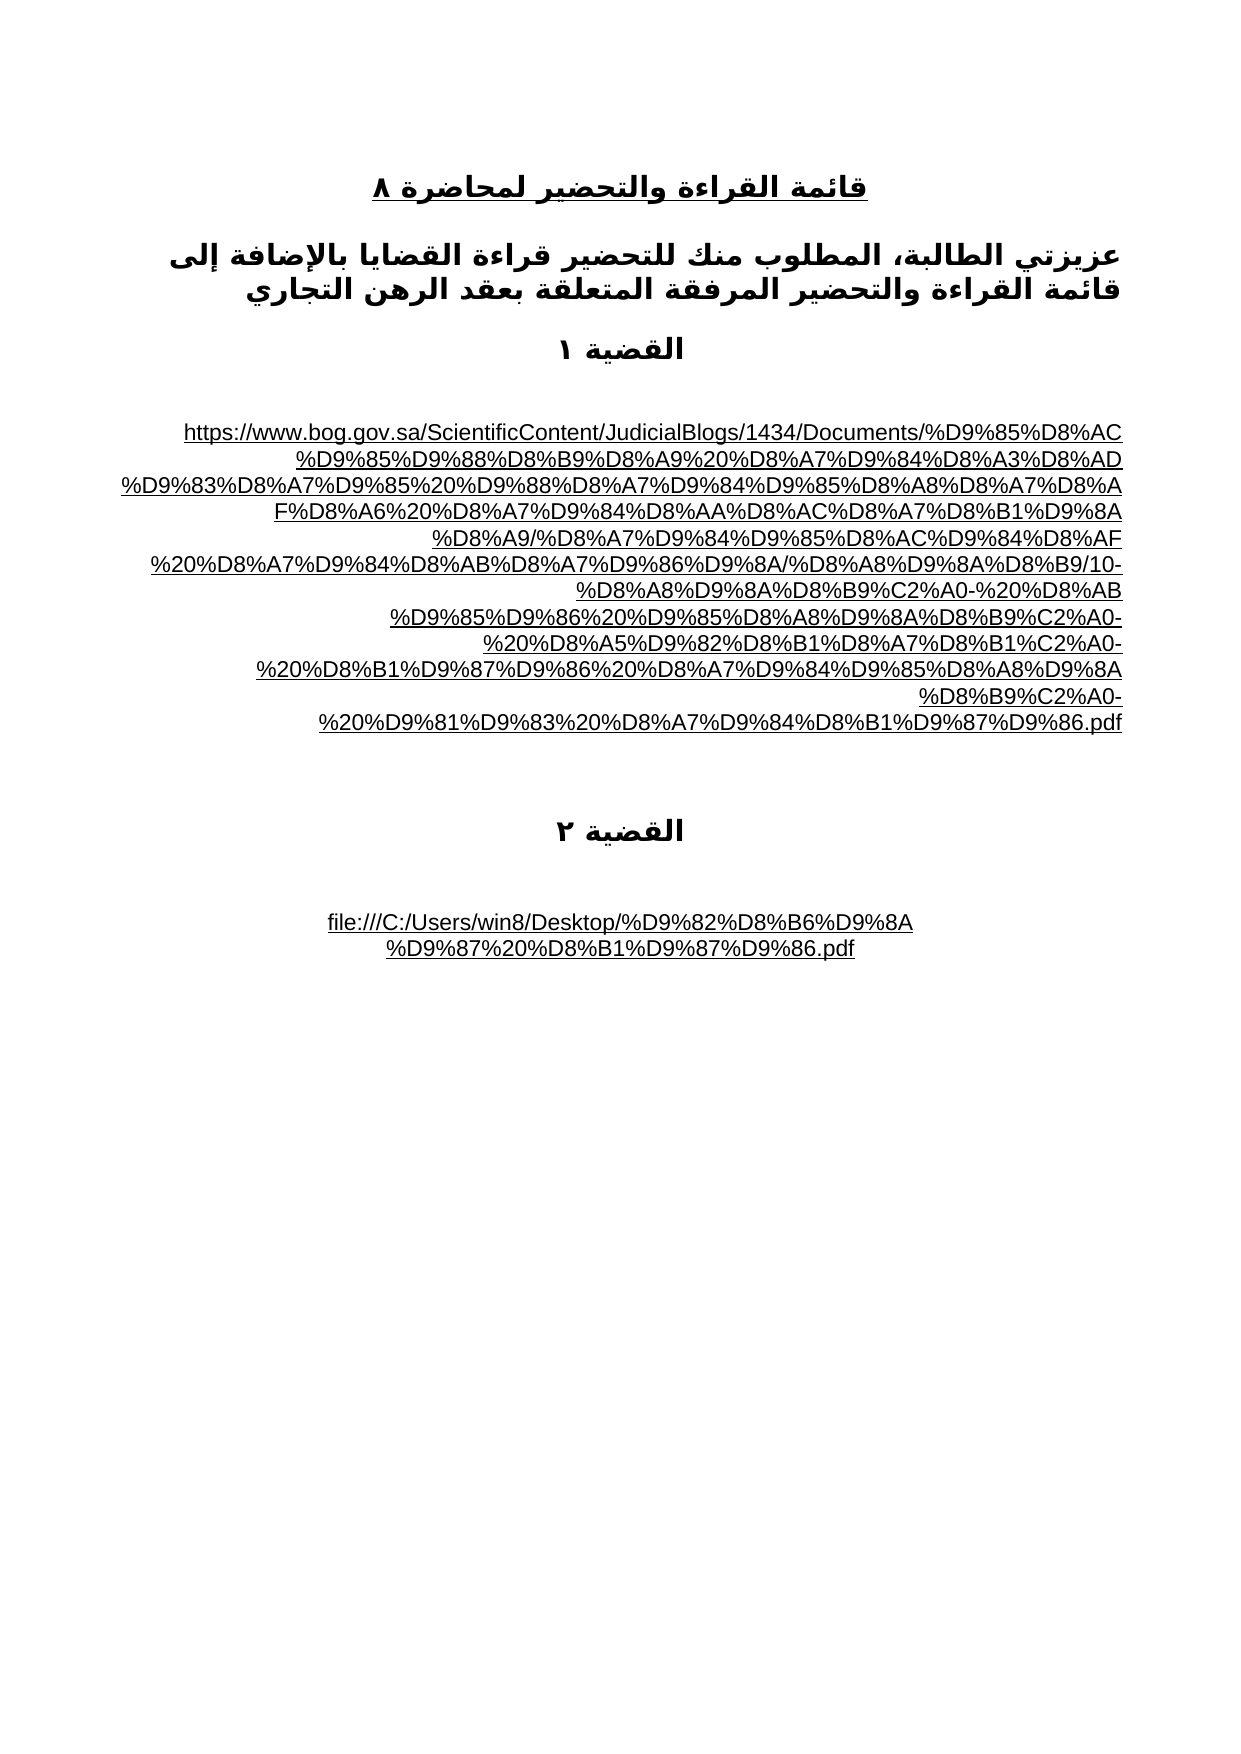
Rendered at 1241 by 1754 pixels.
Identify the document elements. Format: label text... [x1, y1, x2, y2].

text file:///C:/Users/win8/Desktop/%D9%82%D8%B6%D9%8A%D9%87%20%D8%B1%D9%87%D9%86.pdf [118, 909, 1122, 962]
text قائمة القراءة والتحضير لمحاضرة ٨ [118, 171, 1122, 205]
text القضية ١ [118, 333, 1122, 367]
text https://www.bog.gov.sa/ScientificContent/JudicialBlogs/1434/Documents/%D9%85%D8%AC%D9%85%D9%88%D8%B9%D8%A9%20%D8%A7%D9%84%D8%A3%D8%AD%D9%83%D8%A7%D9%85%20%D9%88%D8%A7%D9%84%D9%85%D8%A8%D8%A7%D8%AF%D8%A6%20%D8%A7%D9%84%D8%AA%D8%AC%D8%A7%D8%B1%D9%8A%D8%A9/%D8%A7%D9%84%D9%85%D8%AC%D9%84%D8%AF%20%D8%A7%D9%84%D8%AB%D8%A7%D9%86%D9%8A/%D8%A8%D9%8A%D8%B9/10-%D8%A8%D9%8A%D8%B9%C2%A0-%20%D8%AB%D9%85%D9%86%20%D9%85%D8%A8%D9%8A%D8%B9%C2%A0-%20%D8%A5%D9%82%D8%B1%D8%A7%D8%B1%C2%A0-%20%D8%B1%D9%87%D9%86%20%D8%A7%D9%84%D9%85%D8%A8%D9%8A%D8%B9%C2%A0-%20%D9%81%D9%83%20%D8%A7%D9%84%D8%B1%D9%87%D9%86.pdf [118, 419, 1122, 736]
text القضية ٢ [118, 814, 1122, 848]
text عزيزتي الطالبة، المطلوب منك للتحضير قراءة القضايا بالإضافة إلى قائمة القراءة والتحضير المرفقة المتعلقة بعقد الرهن التجاري [118, 238, 1122, 306]
